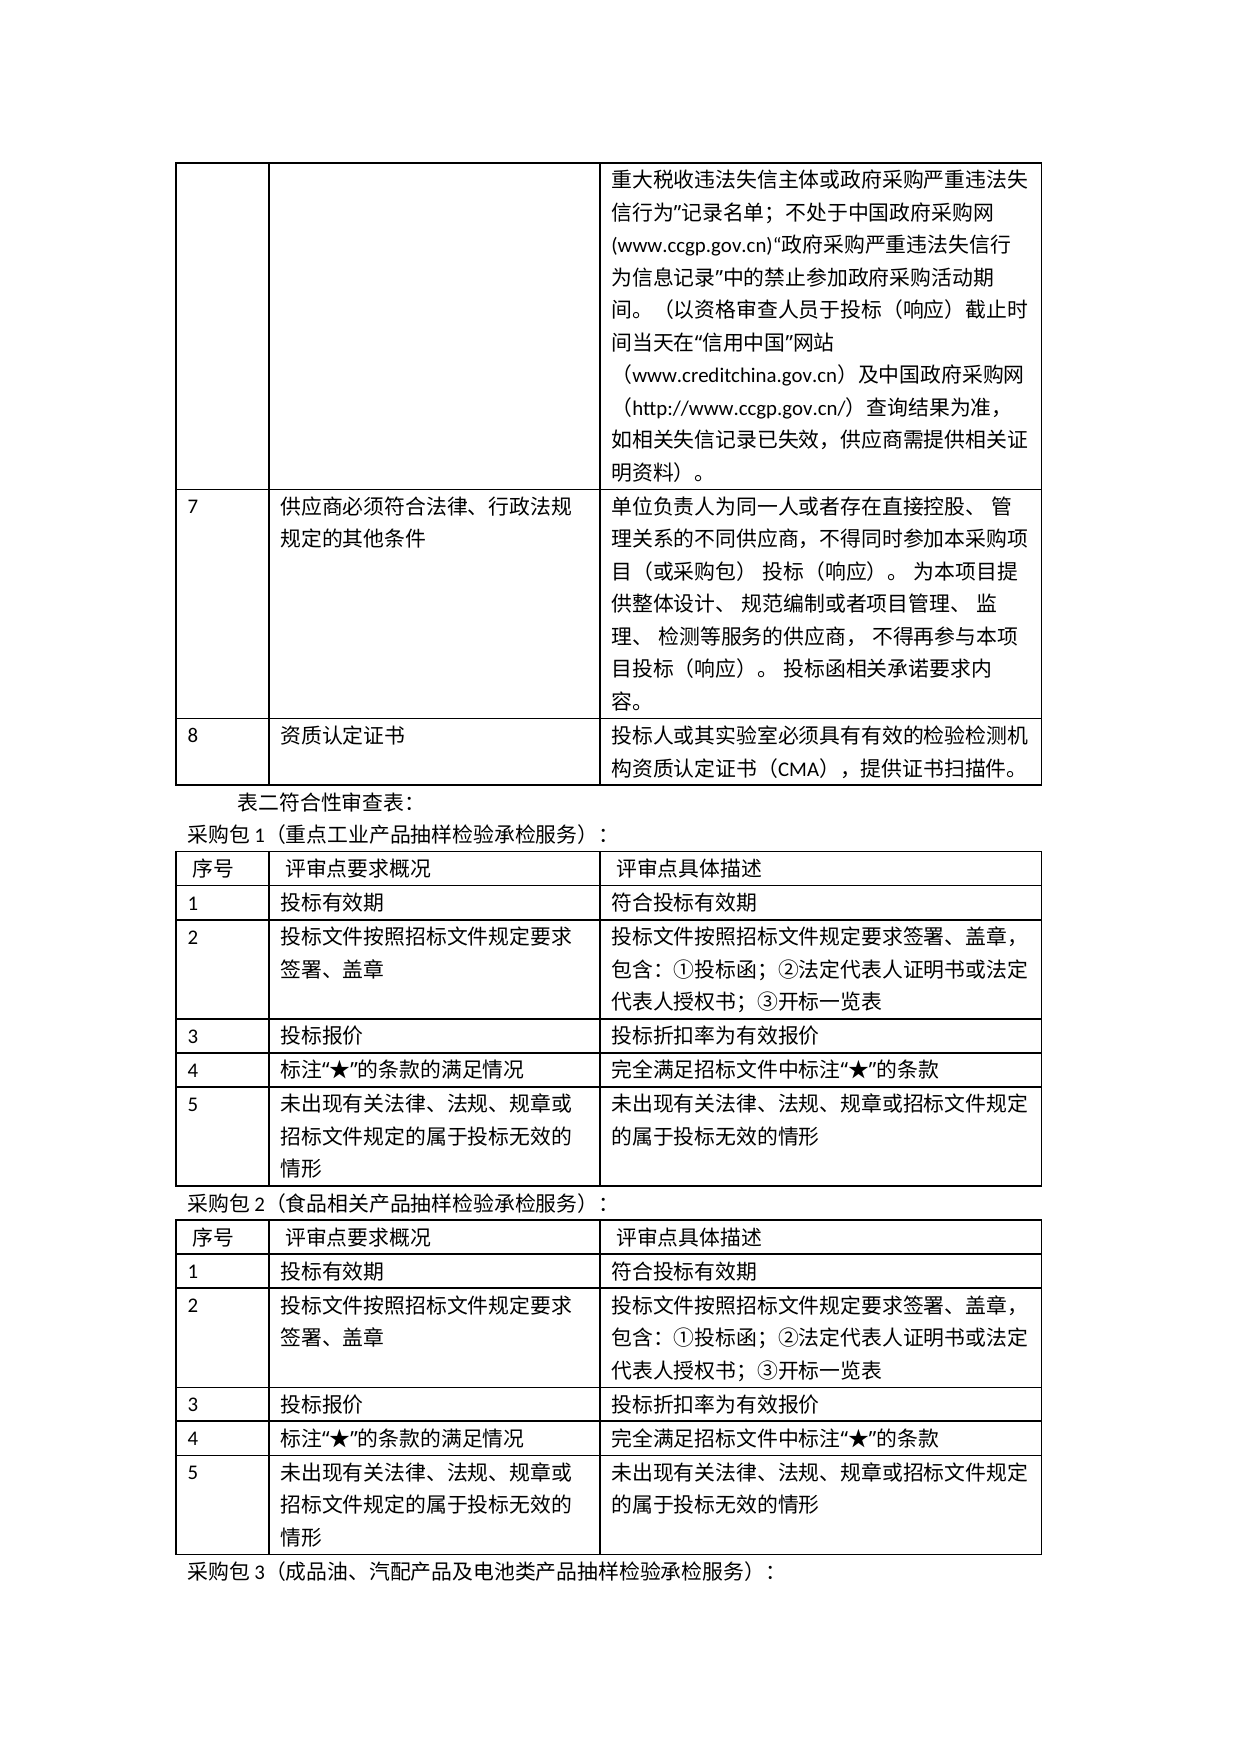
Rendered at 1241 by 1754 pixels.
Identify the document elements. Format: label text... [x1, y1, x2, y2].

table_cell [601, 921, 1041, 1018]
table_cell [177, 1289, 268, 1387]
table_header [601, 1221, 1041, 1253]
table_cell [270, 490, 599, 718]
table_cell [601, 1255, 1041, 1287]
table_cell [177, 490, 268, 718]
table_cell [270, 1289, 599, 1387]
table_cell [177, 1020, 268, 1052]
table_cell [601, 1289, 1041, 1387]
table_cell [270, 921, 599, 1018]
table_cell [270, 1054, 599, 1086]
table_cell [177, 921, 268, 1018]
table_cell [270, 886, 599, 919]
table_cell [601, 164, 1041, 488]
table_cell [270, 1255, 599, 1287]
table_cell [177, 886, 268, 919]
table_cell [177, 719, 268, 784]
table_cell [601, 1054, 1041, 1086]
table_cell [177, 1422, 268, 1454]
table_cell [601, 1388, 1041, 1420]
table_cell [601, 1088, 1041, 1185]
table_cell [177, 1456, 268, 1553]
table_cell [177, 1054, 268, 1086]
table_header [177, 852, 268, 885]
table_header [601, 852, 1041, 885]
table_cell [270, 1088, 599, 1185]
text 采购包1（重点工业产品抽样检验承检服务）： [187, 818, 1053, 851]
text 采购包3（成品油、汽配产品及电池类产品抽样检验承检服务）： [187, 1555, 1053, 1588]
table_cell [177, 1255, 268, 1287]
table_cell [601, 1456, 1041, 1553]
text 表二符合性审查表： [187, 786, 1053, 818]
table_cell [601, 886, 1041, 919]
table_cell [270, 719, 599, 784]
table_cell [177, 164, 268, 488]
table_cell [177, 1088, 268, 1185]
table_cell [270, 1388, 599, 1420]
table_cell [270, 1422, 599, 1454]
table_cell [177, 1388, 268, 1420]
text 采购包2（食品相关产品抽样检验承检服务）： [187, 1187, 1053, 1219]
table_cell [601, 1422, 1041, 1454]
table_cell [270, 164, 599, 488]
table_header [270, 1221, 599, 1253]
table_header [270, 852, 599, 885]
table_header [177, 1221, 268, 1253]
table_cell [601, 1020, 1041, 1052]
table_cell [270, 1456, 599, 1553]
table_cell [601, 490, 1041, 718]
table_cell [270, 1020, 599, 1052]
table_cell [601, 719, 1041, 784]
